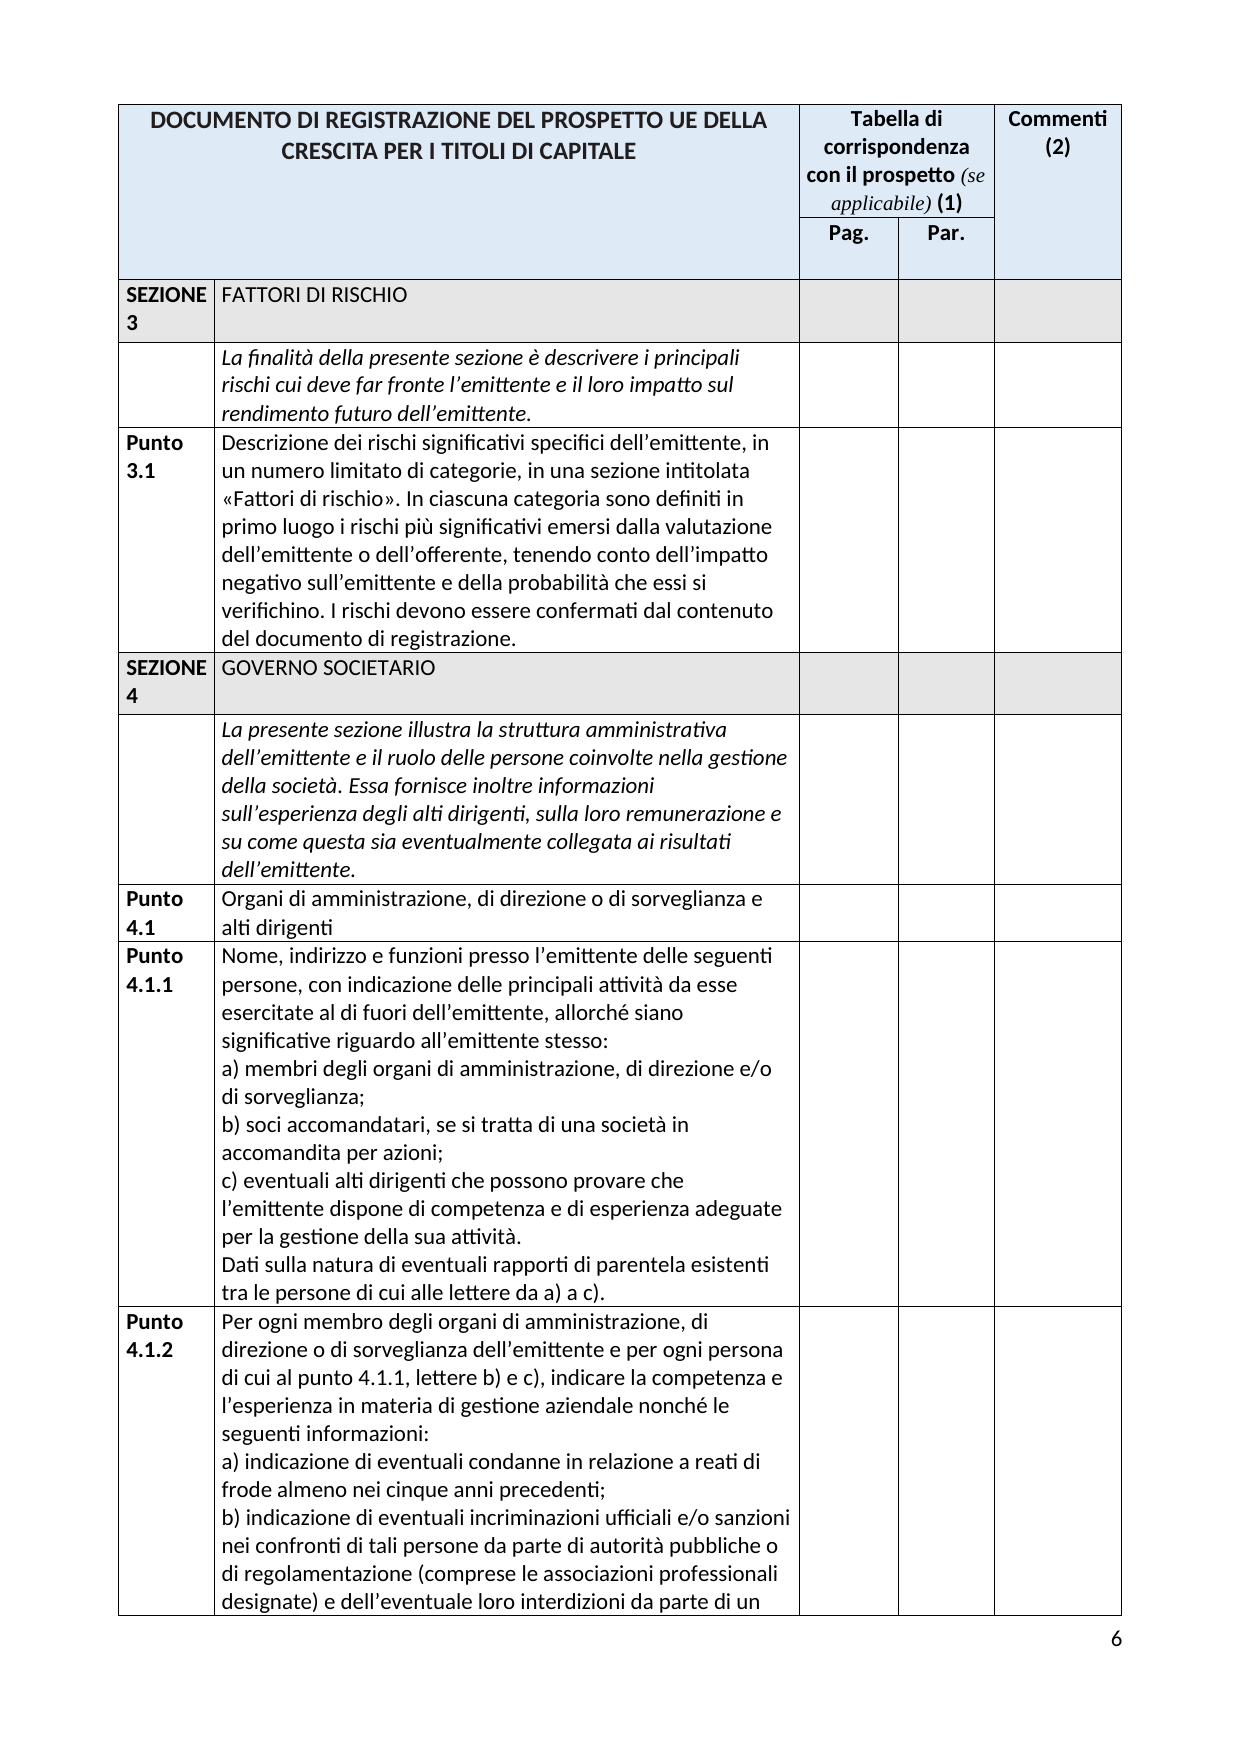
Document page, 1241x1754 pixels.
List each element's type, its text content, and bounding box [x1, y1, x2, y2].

table_cell [800, 428, 898, 652]
table_cell Punto 4.1.1 [119, 942, 214, 1306]
table_cell Pag. [800, 218, 898, 279]
table_cell SEZIONE 4 [119, 653, 214, 714]
table_cell [995, 715, 1121, 883]
table_cell [800, 280, 898, 342]
table_cell [995, 942, 1121, 1306]
table_cell [995, 885, 1121, 941]
table_cell Descrizione dei rischi significativi specifici dell’emittente, in un numero limitato di categorie, in una sezione intitolata «Fattori di rischio». In ciascuna categoria sono definiti in primo luogo i rischi più significativi emersi dalla valutazione dell’emittente o dell’offerente, tenendo conto dell’impatto negativo sull’emittente e della probabilità che essi si verifichino. I rischi devono essere confermati dal contenuto del documento di registrazione. [215, 428, 799, 652]
table_cell [800, 885, 898, 941]
table_header Tabella di corrispondenza con il prospetto (se applicabile) (1) [800, 105, 994, 217]
table_cell [995, 428, 1121, 652]
table_cell [995, 343, 1121, 427]
table_cell Par. [899, 218, 994, 279]
table_cell SEZIONE 3 [119, 280, 214, 342]
table_cell [800, 1307, 898, 1615]
table_cell [899, 1307, 994, 1615]
table_cell [119, 343, 214, 427]
table_cell [899, 343, 994, 427]
table_cell [800, 942, 898, 1306]
table_cell [800, 653, 898, 714]
table_cell Punto 4.1 [119, 885, 214, 941]
table_cell [899, 942, 994, 1306]
table_cell La finalità della presente sezione è descrivere i principali rischi cui deve far fronte l’emittente e il loro impatto sul rendimento futuro dell’emittente. [215, 343, 799, 427]
table_cell [899, 715, 994, 883]
table_cell La presente sezione illustra la struttura amministrativa dell’emittente e il ruolo delle persone coinvolte nella gestione della società. Essa fornisce inoltre informazioni sull’esperienza degli alti dirigenti, sulla loro remunerazione e su come questa sia eventualmente collegata ai risultati dell’emittente. [215, 715, 799, 883]
table_cell FATTORI DI RISCHIO [215, 280, 799, 342]
table_cell [899, 885, 994, 941]
table_cell [995, 280, 1121, 342]
table_cell Organi di amministrazione, di direzione o di sorveglianza e alti dirigenti [215, 885, 799, 941]
table_cell [899, 428, 994, 652]
table_cell Nome, indirizzo e funzioni presso l’emittente delle seguenti persone, con indicazione delle principali attività da esse esercitate al di fuori dell’emittente, allorché siano significative riguardo all’emittente stesso: a) membri degli organi di amministrazione, di direzione e/o di sorveglianza; b) soci accomandatari, se si tratta di una società in accomandita per azioni; c) eventuali alti dirigenti che possono provare che l’emittente dispone di competenza e di esperienza adeguate per la gestione della sua attività. Dati sulla natura di eventuali rapporti di parentela esistenti tra le persone di cui alle lettere da a) a c). [215, 942, 799, 1306]
table_cell Punto 4.1.2 [119, 1307, 214, 1615]
table_cell Punto 3.1 [119, 428, 214, 652]
table_header DOCUMENTO DI REGISTRAZIONE DEL PROSPETTO UE DELLA CRESCITA PER I TITOLI DI CAPITALE [119, 105, 799, 279]
table_cell [800, 343, 898, 427]
table_header Commenti (2) [995, 105, 1121, 279]
table_cell [995, 653, 1121, 714]
table_cell [899, 653, 994, 714]
table_cell [995, 1307, 1121, 1615]
table_cell [119, 715, 214, 883]
table_cell [800, 715, 898, 883]
table_cell [899, 280, 994, 342]
table_cell GOVERNO SOCIETARIO [215, 653, 799, 714]
